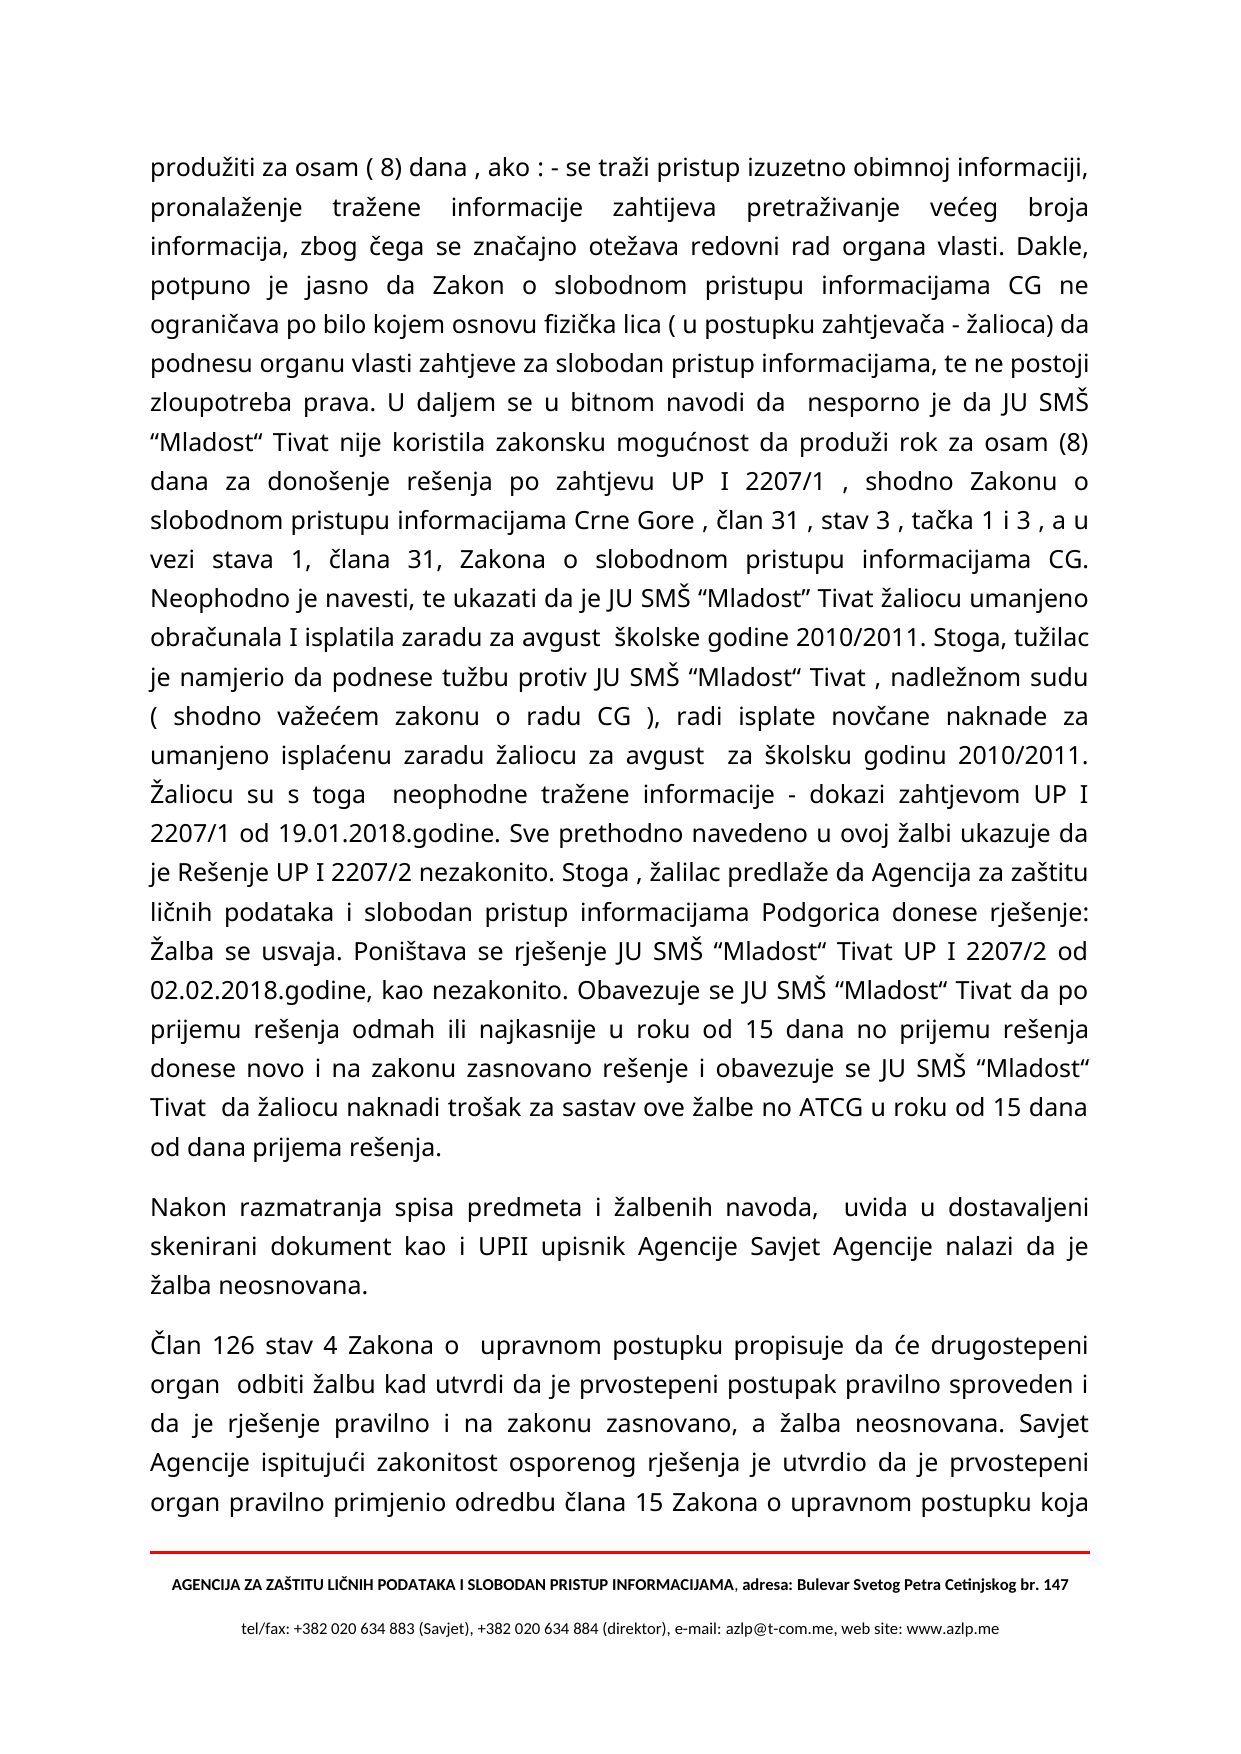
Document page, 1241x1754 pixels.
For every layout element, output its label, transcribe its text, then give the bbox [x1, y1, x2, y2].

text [150, 1327, 1090, 1518]
text Nakon razmatranja spisa predmeta i žalbenih navoda, uvida u dostavaljeni skenirani dokument kao i UPII upisnik Agencije Savjet Agencije nalazi da je žalba neosnovana. [150, 1189, 1090, 1302]
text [150, 150, 1090, 1163]
